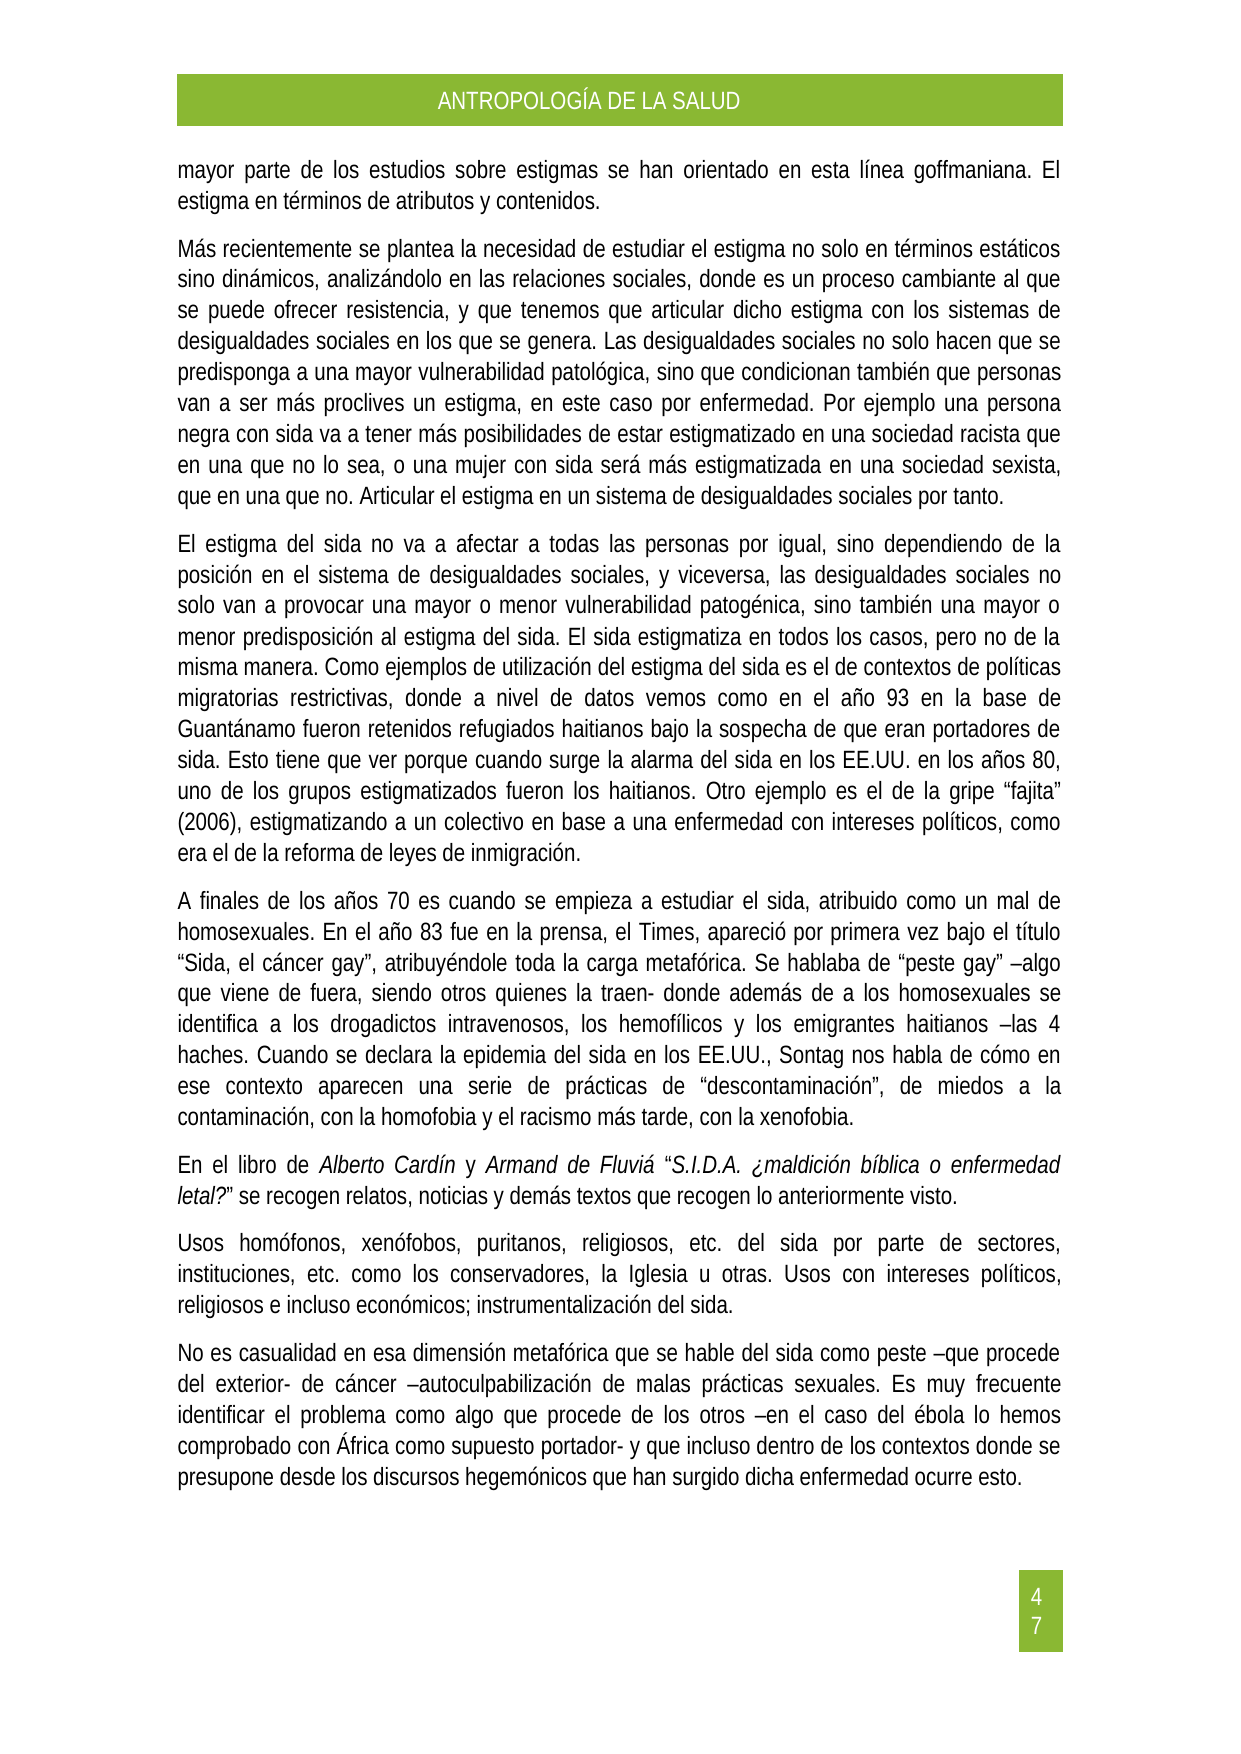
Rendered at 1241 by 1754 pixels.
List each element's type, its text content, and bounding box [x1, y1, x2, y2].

text A finales de los años 70 es cuando se empieza a estudiar el sida, atribuido como un mal de homosexuales. En el año 83 fue en la prensa, el Times, apareció por primera vez bajo el título “Sida, el cáncer gay”, atribuyéndole toda la carga metafórica. Se hablaba de “peste gay” –algo que viene de fuera, siendo otros quienes la traen- donde además de a los homosexuales se identifica a los drogadictos intravenosos, los hemofílicos y los emigrantes haitianos –las 4 haches. Cuando se declara la epidemia del sida en los EE.UU., Sontag nos habla de cómo en ese contexto aparecen una serie de prácticas de “descontaminación”, de miedos a la contaminación, con la homofobia y el racismo más tarde, con la xenofobia. [177, 886, 1063, 1131]
text No es casualidad en esa dimensión metafórica que se hable del sida como peste –que procede del exterior- de cáncer –autoculpabilización de malas prácticas sexuales. Es muy frecuente identificar el problema como algo que procede de los otros –en el caso del ébola lo hemos comprobado con África como supuesto portador- y que incluso dentro de los contextos donde se presupone desde los discursos hegemónicos que han surgido dicha enfermedad ocurre esto. [177, 1338, 1063, 1490]
text Más recientemente se plantea la necesidad de estudiar el estigma no solo en términos estáticos sino dinámicos, analizándolo en las relaciones sociales, donde es un proceso cambiante al que se puede ofrecer resistencia, y que tenemos que articular dicho estigma con los sistemas de desigualdades sociales en los que se genera. Las desigualdades sociales no solo hacen que se predisponga a una mayor vulnerabilidad patológica, sino que condicionan también que personas van a ser más proclives un estigma, en este caso por enfermedad. Por ejemplo una persona negra con sida va a tener más posibilidades de estar estigmatizado en una sociedad racista que en una que no lo sea, o una mujer con sida será más estigmatizada en una sociedad sexista, que en una que no. Articular el estigma en un sistema de desigualdades sociales por tanto. [177, 233, 1063, 510]
text Usos homófonos, xenófobos, puritanos, religiosos, etc. del sida por parte de sectores, instituciones, etc. como los conservadores, la Iglesia u otras. Usos con intereses políticos, religiosos e incluso económicos; instrumentalización del sida. [177, 1228, 1063, 1319]
text En el libro de Alberto Cardín y Armand de Fluviá “S.I.D.A. ¿maldición bíblica o enfermedad letal?” se recogen relatos, noticias y demás textos que recogen lo anteriormente visto. [177, 1150, 1063, 1209]
text El estigma del sida no va a afectar a todas las personas por igual, sino dependiendo de la posición en el sistema de desigualdades sociales, y viceversa, las desigualdades sociales no solo van a provocar una mayor o menor vulnerabilidad patogénica, sino también una mayor o menor predisposición al estigma del sida. El sida estigmatiza en todos los casos, pero no de la misma manera. Como ejemplos de utilización del estigma del sida es el de contextos de políticas migratorias restrictivas, donde a nivel de datos vemos como en el año 93 en la base de Guantánamo fueron retenidos refugiados haitianos bajo la sospecha de que eran portadores de sida. Esto tiene que ver porque cuando surge la alarma del sida en los EE.UU. en los años 80, uno de los grupos estigmatizados fueron los haitianos. Otro ejemplo es el de la gripe “fajita” (2006), estigmatizando a un colectivo en base a una enfermedad con intereses políticos, como era el de la reforma de leyes de inmigración. [177, 529, 1063, 867]
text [177, 155, 1063, 214]
